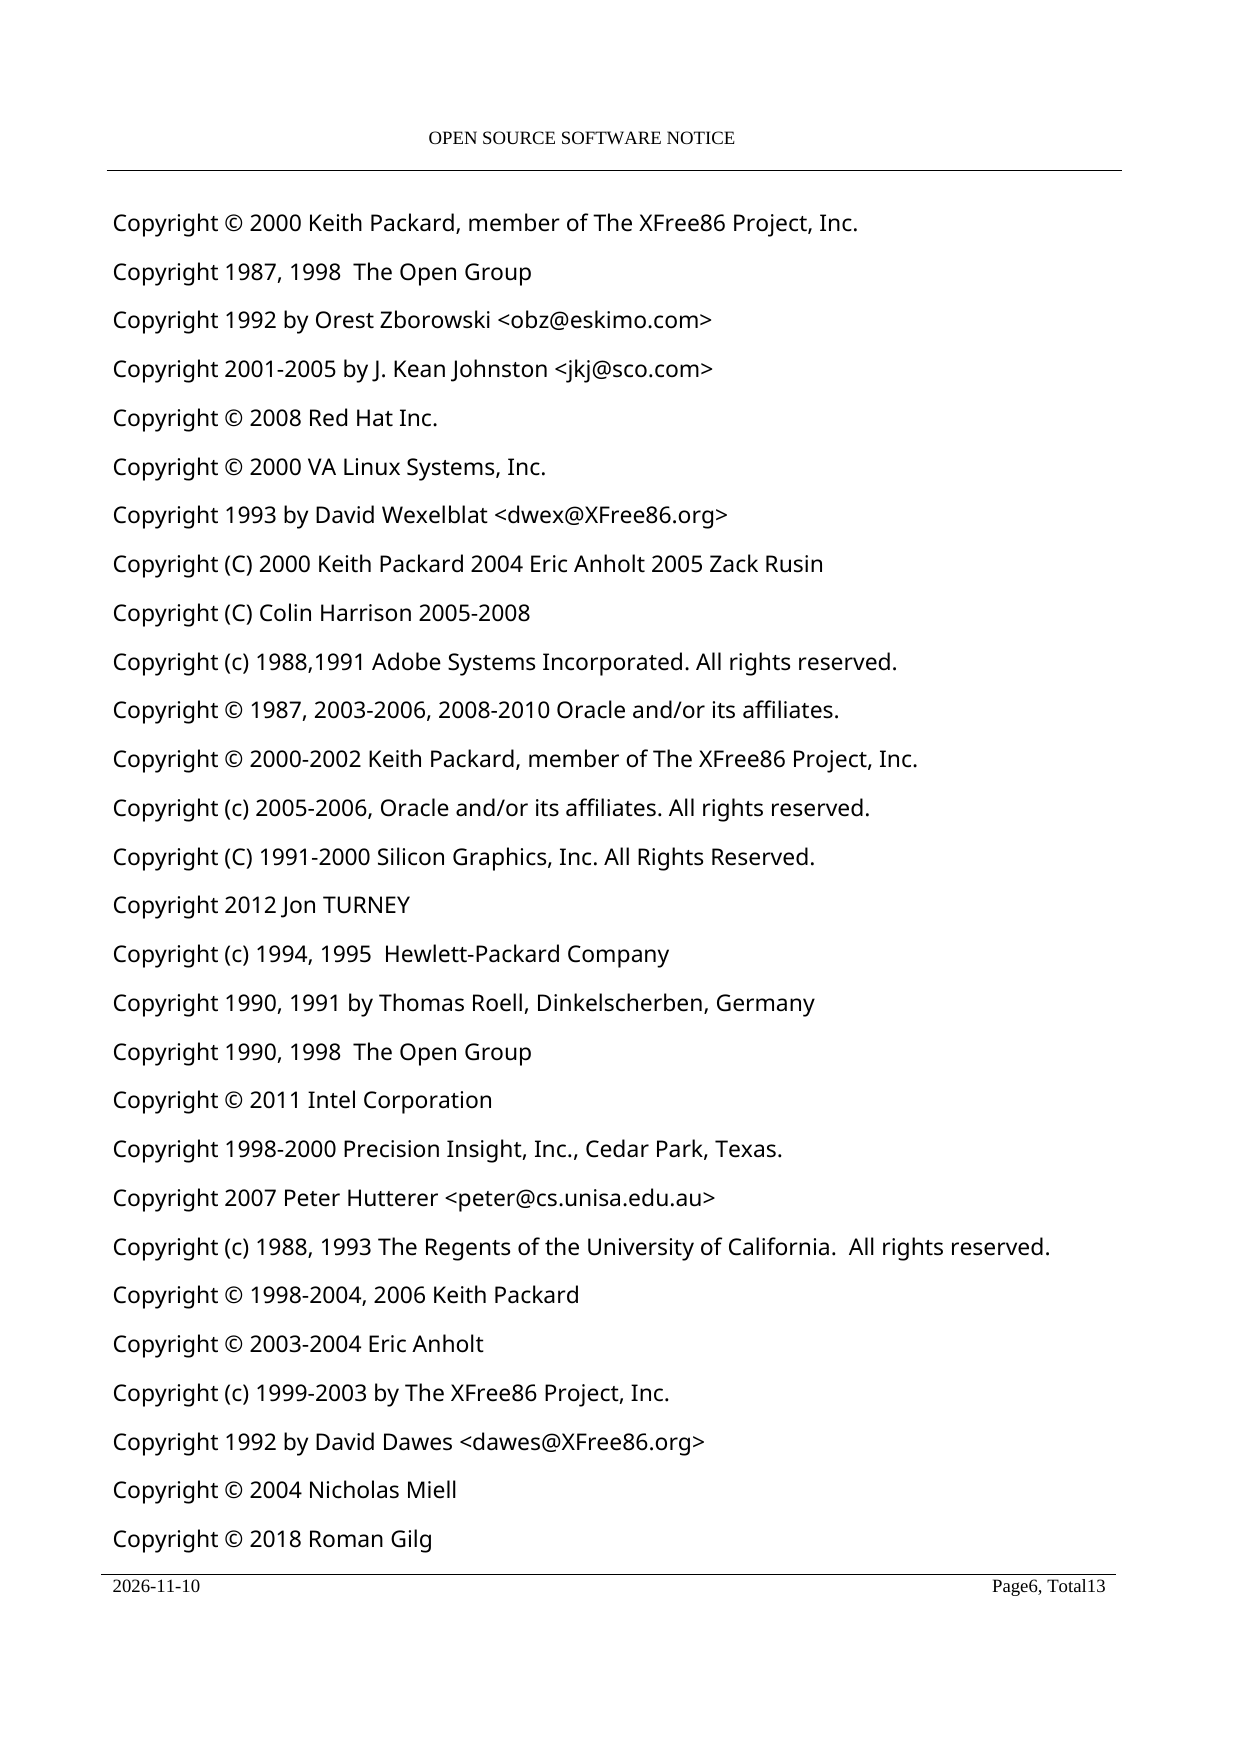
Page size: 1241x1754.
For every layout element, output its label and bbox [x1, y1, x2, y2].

text [112, 206, 1128, 1555]
